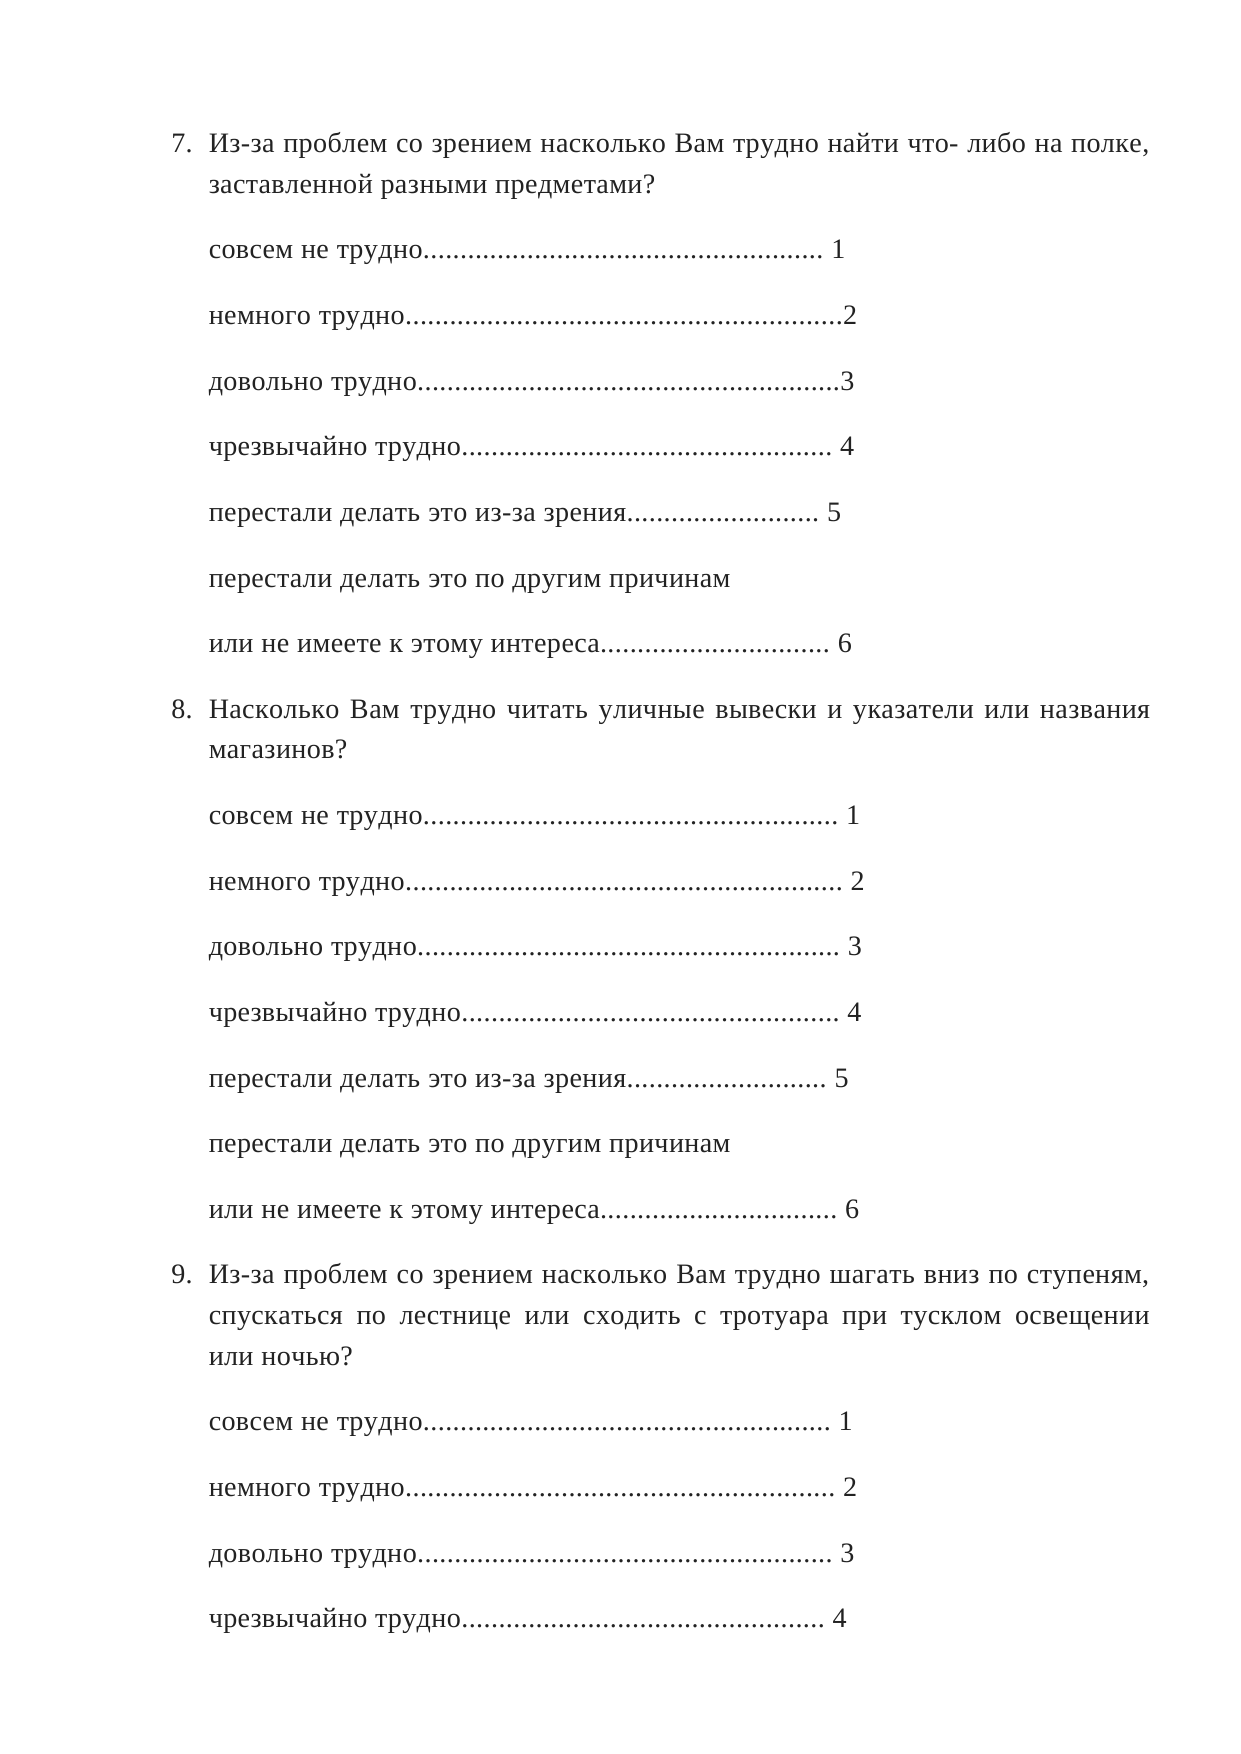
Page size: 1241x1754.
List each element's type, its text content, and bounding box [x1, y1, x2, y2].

list Из-за проблем со зрением насколько Вам трудно найти что- либо на полке, заставленной разными предметами? [171, 118, 1152, 199]
text перестали делать это по другим причинам [208, 1118, 1152, 1159]
text немного трудно........................................................... 2 [208, 856, 1152, 896]
text чрезвычайно трудно................................................... 4 [208, 987, 1152, 1027]
text перестали делать это из-за зрения........................... 5 [208, 1052, 1152, 1093]
text или не имеете к этому интереса............................... 6 [208, 618, 1152, 659]
text совсем не трудно....................................................... 1 [208, 1396, 1152, 1437]
text перестали делать это из-за зрения.......................... 5 [208, 487, 1152, 527]
text немного трудно.......................................................... 2 [208, 1462, 1152, 1502]
text чрезвычайно трудно................................................. 4 [208, 1593, 1152, 1634]
text довольно трудно........................................................ 3 [208, 1527, 1152, 1568]
list Из-за проблем со зрением насколько Вам трудно шагать вниз по ступеням, спускаться по лестнице или сходить с тротуара при тусклом освещении или ночью? [171, 1249, 1152, 1371]
text довольно трудно.........................................................3 [208, 356, 1152, 396]
text совсем не трудно...................................................... 1 [208, 224, 1152, 265]
text довольно трудно......................................................... 3 [208, 921, 1152, 962]
text совсем не трудно........................................................ 1 [208, 790, 1152, 831]
text перестали делать это по другим причинам [208, 552, 1152, 593]
text или не имеете к этому интереса................................ 6 [208, 1184, 1152, 1224]
text немного трудно...........................................................2 [208, 290, 1152, 331]
text чрезвычайно трудно.................................................. 4 [208, 421, 1152, 462]
list Насколько Вам трудно читать уличные вывески и указатели или названия магазинов? [171, 684, 1152, 765]
